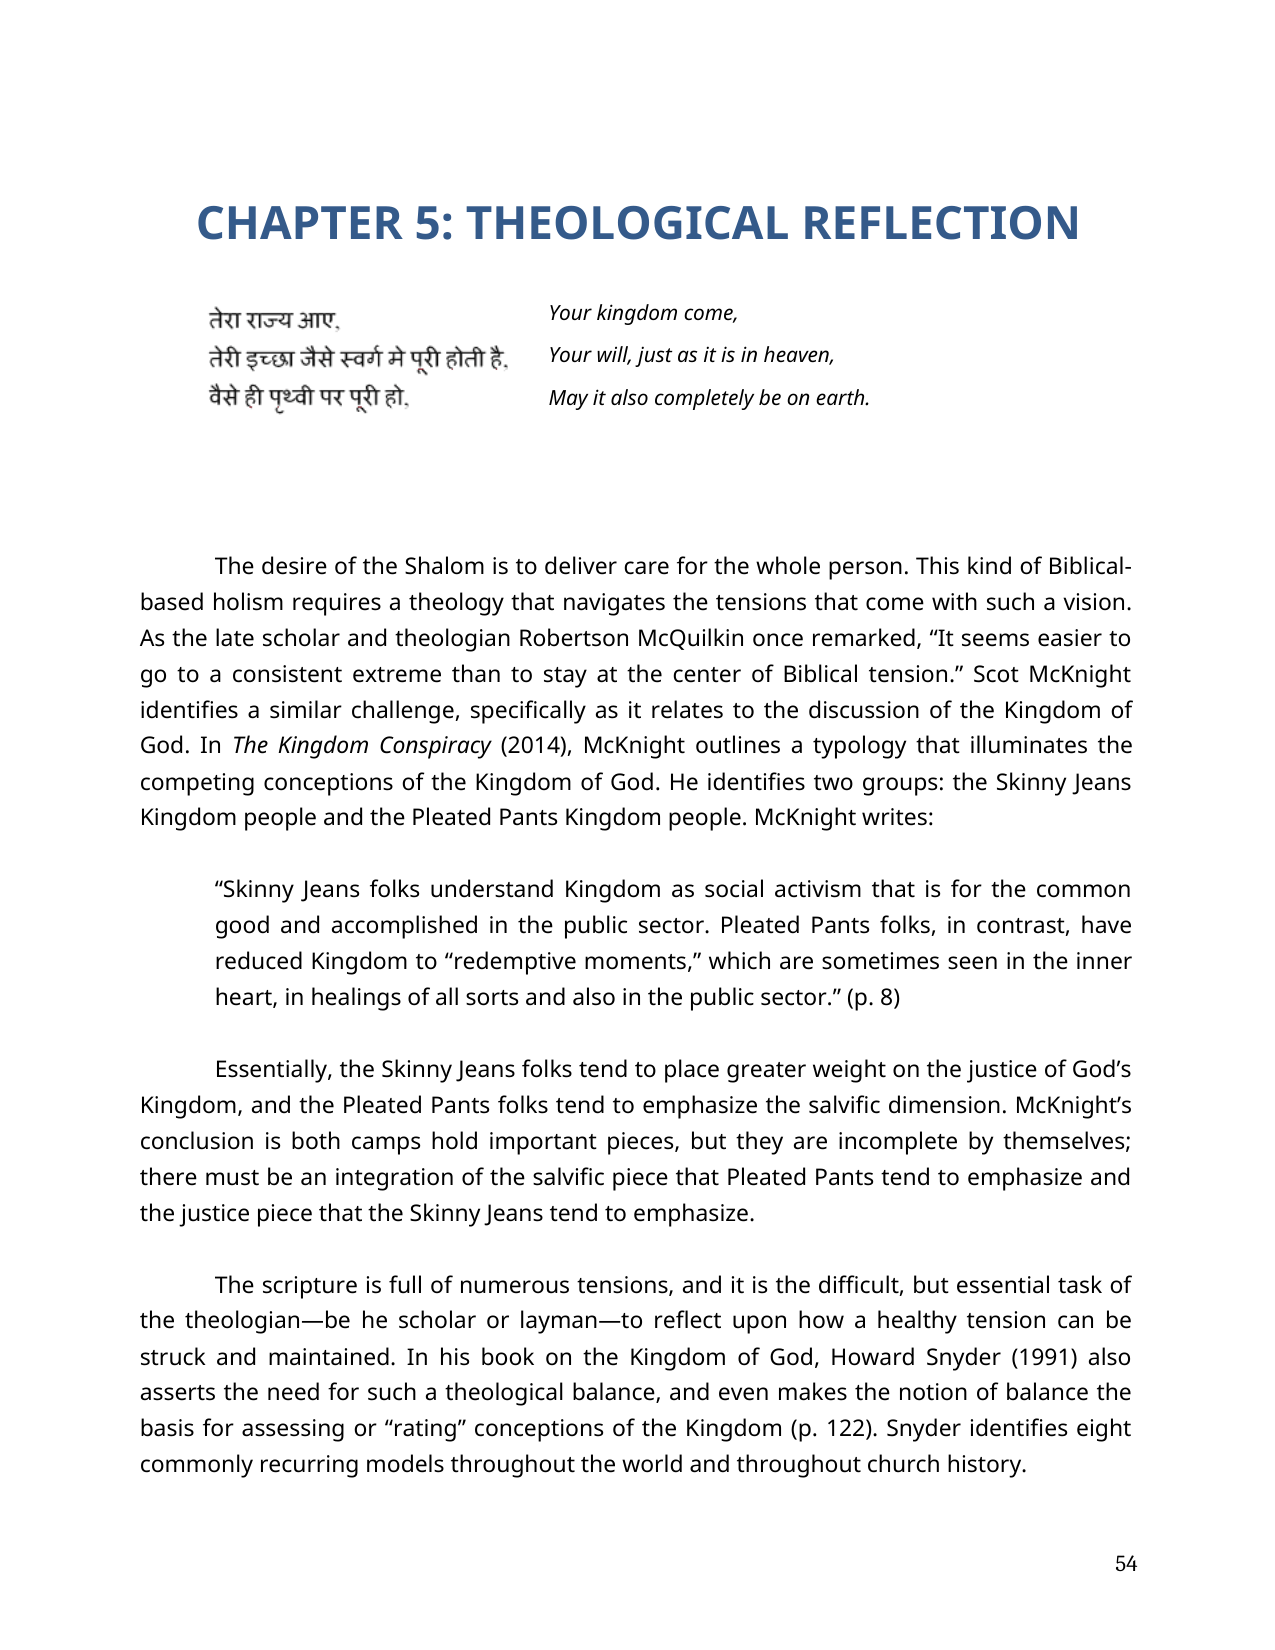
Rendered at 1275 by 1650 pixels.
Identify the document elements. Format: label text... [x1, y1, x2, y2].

text The scripture is full of numerous tensions, and it is the difficult, but essential task of the theologian—be he scholar or layman—to reflect upon how a healthy tension can be struck and maintained. In his book on the Kingdom of God, Howard Snyder (1991) also asserts the need for such a theological balance, and even makes the notion of balance the basis for assessing or “rating” conceptions of the Kingdom (p. 122). Snyder identifies eight commonly recurring models throughout the world and throughout church history. [139, 1268, 1133, 1479]
text Essentially, the Skinny Jeans folks tend to place greater weight on the justice of God’s Kingdom, and the Pleated Pants folks tend to emphasize the salvific dimension. McKnight’s conclusion is both camps hold important pieces, but they are incomplete by themselves; there must be an integration of the salvific piece that Pleated Pants tend to emphasize and the justice piece that the Skinny Jeans tend to emphasize. [139, 1053, 1133, 1228]
subtitle CHAPTER 5: THEOLOGICAL REFLECTION [139, 191, 1137, 253]
picture [192, 298, 515, 415]
text “Skinny Jeans folks understand Kingdom as social activism that is for the common good and accomplished in the public sector. Pleated Pants folks, in contrast, have reduced Kingdom to “redemptive moments,” which are sometimes seen in the inner heart, in healings of all sorts and also in the public sector.” (p. 8) [214, 873, 1133, 1012]
text The desire of the Shalom is to deliver care for the whole person. This kind of Biblical-based holism requires a theology that navigates the tensions that come with such a vision. As the late scholar and theologian Robertson McQuilkin once remarked, “It seems easier to go to a consistent extreme than to stay at the center of Biblical tension.” Scot McKnight identifies a similar challenge, specifically as it relates to the discussion of the Kingdom of God. In The Kingdom Conspiracy (2014), McKnight outlines a typology that illuminates the competing conceptions of the Kingdom of God. He identifies two groups: the Skinny Jeans Kingdom people and the Pleated Pants Kingdom people. McKnight writes: [139, 550, 1133, 833]
